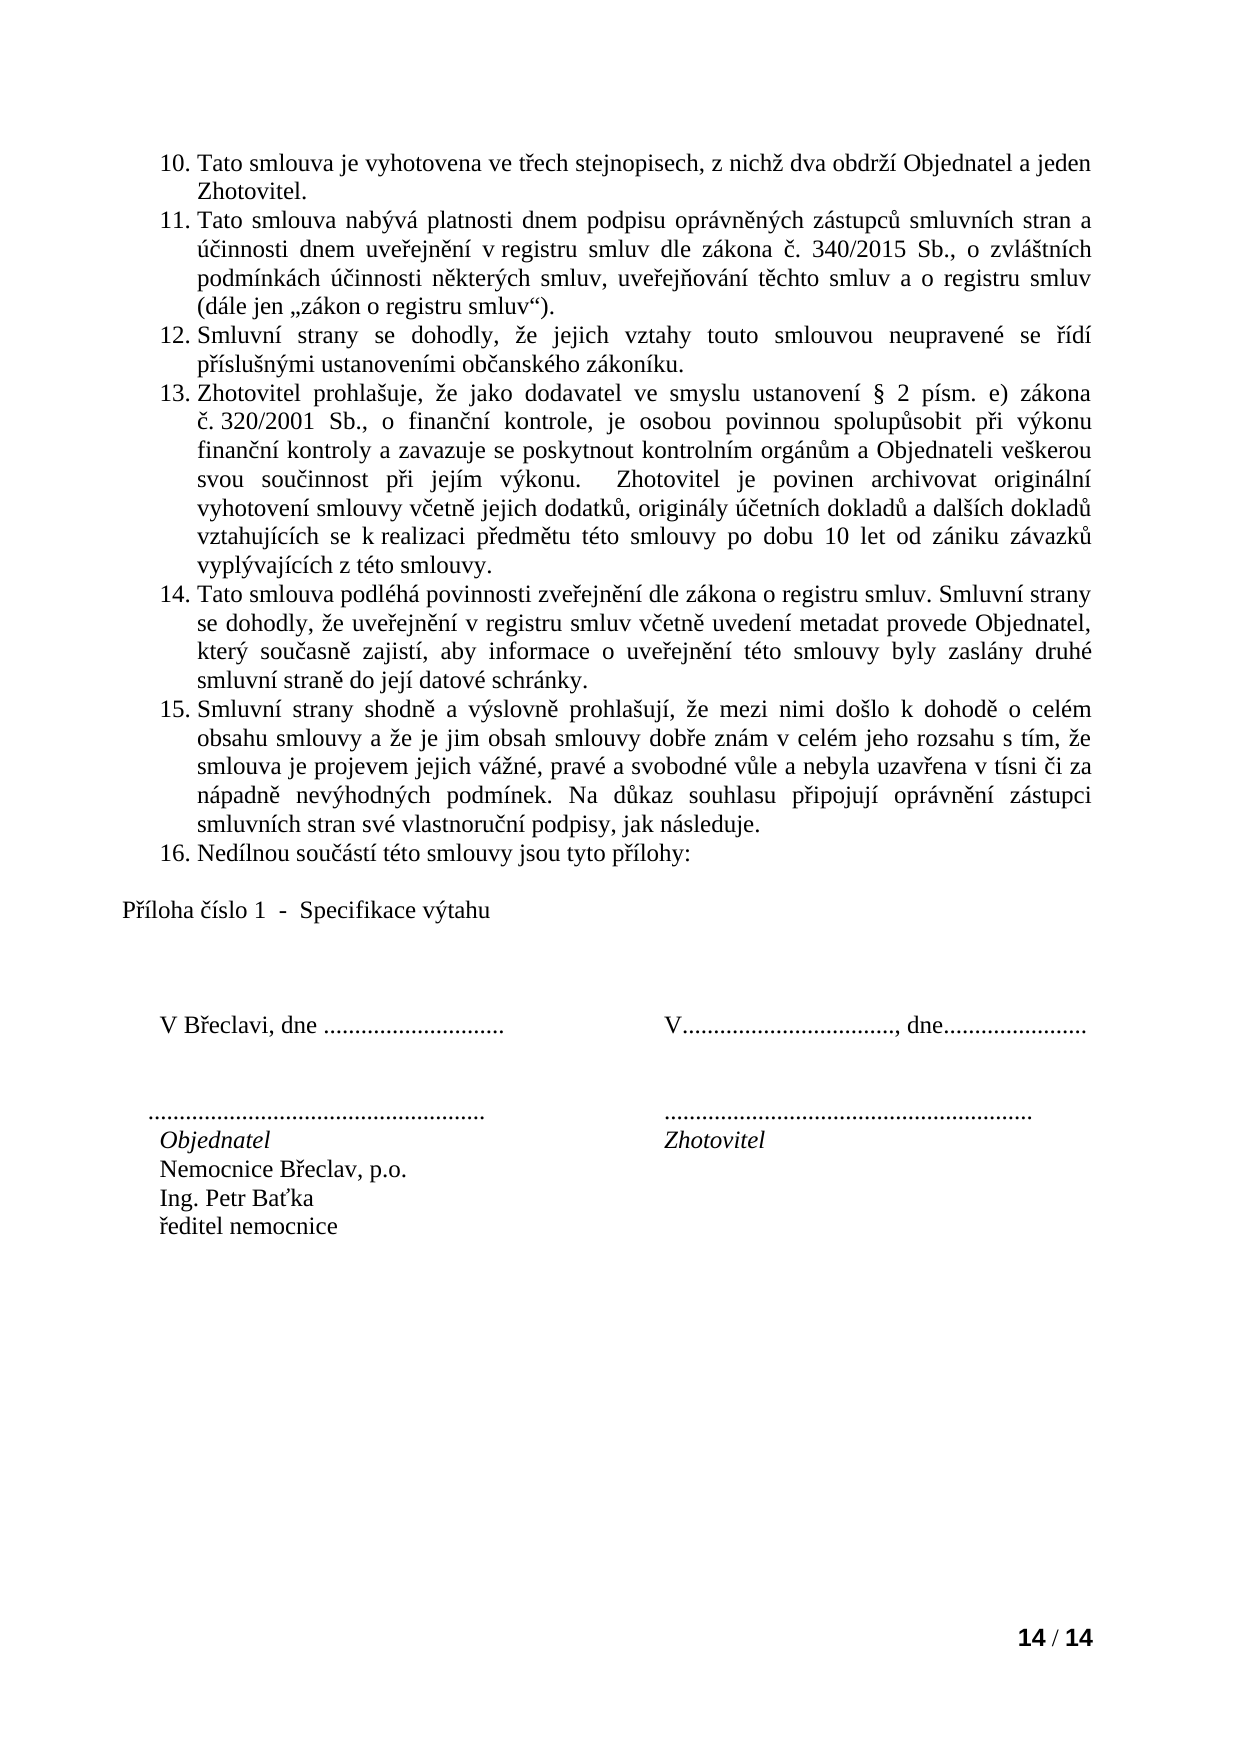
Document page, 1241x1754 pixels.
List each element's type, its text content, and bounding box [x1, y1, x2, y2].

text ...................................................... ........................................................... [148, 1096, 1093, 1125]
list Smluvní strany se dohodly, že jejich vztahy touto smlouvou neupravené se řídí příslušnými ustanoveními občanského zákoníku. [159, 320, 1093, 378]
text Příloha číslo 1 - Specifikace výtahu [122, 895, 1093, 924]
list Zhotovitel prohlašuje, že jako dodavatel ve smyslu ustanovení § 2 písm. e) zákona č. 320/2001 Sb., o finanční kontrole, je osobou povinnou spolupůsobit při výkonu finanční kontroly a zavazuje se poskytnout kontrolním orgánům a Objednateli veškerou svou součinnost při jejím výkonu. Zhotovitel je povinen archivovat originální vyhotovení smlouvy včetně jejich dodatků, originály účetních dokladů a dalších dokladů vztahujících se k realizaci předmětu této smlouvy po dobu 10 let od zániku závazků vyplývajících z této smlouvy. [159, 378, 1093, 579]
text Objednatel Zhotovitel [159, 1125, 1093, 1154]
list Tato smlouva nabývá platnosti dnem podpisu oprávněných zástupců smluvních stran a účinnosti dnem uveřejnění v registru smluv dle zákona č. 340/2015 Sb., o zvláštních podmínkách účinnosti některých smluv, uveřejňování těchto smluv a o registru smluv (dále jen „zákon o registru smluv“). [159, 205, 1093, 320]
text Ing. Petr Baťka [159, 1183, 1093, 1211]
list Nedílnou součástí této smlouvy jsou tyto přílohy: [159, 838, 1093, 866]
text Nemocnice Břeclav, p.o. [159, 1154, 1093, 1183]
text ředitel nemocnice [159, 1211, 1093, 1240]
list Smluvní strany shodně a výslovně prohlašují, že mezi nimi došlo k dohodě o celém obsahu smlouvy a že je jim obsah smlouvy dobře znám v celém jeho rozsahu s tím, že smlouva je projevem jejich vážné, pravé a svobodné vůle a nebyla uzavřena v tísni či za nápadně nevýhodných podmínek. Na důkaz souhlasu připojují oprávnění zástupci smluvních stran své vlastnoruční podpisy, jak následuje. [159, 694, 1093, 838]
list Tato smlouva je vyhotovena ve třech stejnopisech, z nichž dva obdrží Objednatel a jeden Zhotovitel. [159, 148, 1093, 205]
list Tato smlouva podléhá povinnosti zveřejnění dle zákona o registru smluv. Smluvní strany se dohodly, že uveřejnění v registru smluv včetně uvedení metadat provede Objednatel, který současně zajistí, aby informace o uveřejnění této smlouvy byly zaslány druhé smluvní straně do její datové schránky. [159, 579, 1093, 694]
text V Břeclavi, dne ............................. V.................................., dne....................... [159, 1010, 1093, 1039]
